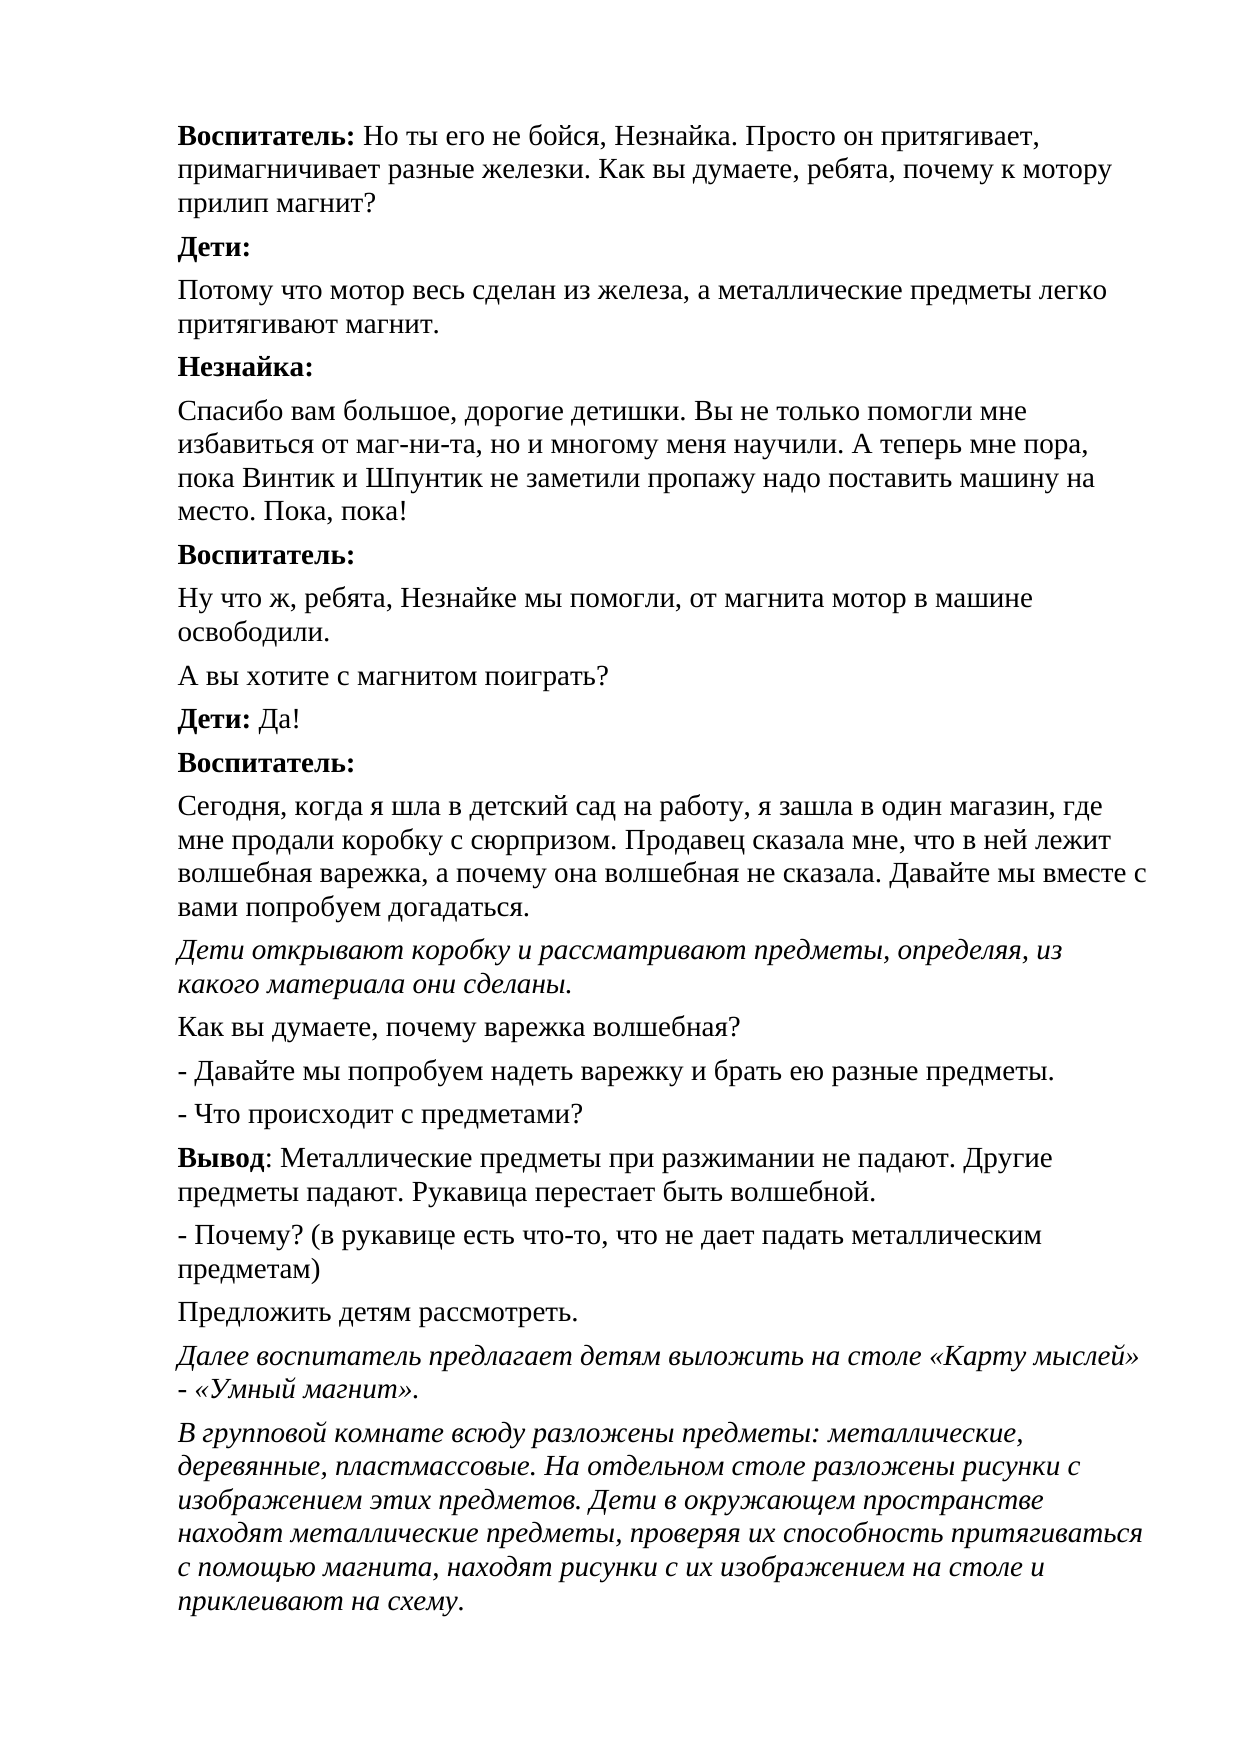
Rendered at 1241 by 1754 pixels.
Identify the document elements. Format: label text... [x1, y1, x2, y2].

text А вы хотите с магнитом поиграть? [177, 658, 1152, 691]
text Предложить детям рассмотреть. [177, 1294, 1152, 1328]
text Дети открывают коробку и рассматривают предметы, определяя, из какого материала они сделаны. [177, 932, 1152, 999]
text - Почему? (в рукавице есть что-то, что не дает падать металлическим предметам) [177, 1217, 1152, 1284]
text В групповой комнате всюду разложены предметы: металлические, деревянные, пластмассовые. На отдельном столе разложены рисунки с изображением этих предметов. Дети в окружающем пространстве находят металлические предметы, проверяя их способность притягиваться с помощью магнита, находят рисунки с их изображением на столе и приклеивают на схему. [177, 1415, 1152, 1616]
text Далее воспитатель предлагает детям выложить на столе «Карту мыслей» - «Умный магнит». [177, 1338, 1152, 1405]
text Потому что мотор весь сделан из железа, а металлические предметы легко притягивают магнит. [177, 272, 1152, 339]
text - Давайте мы попробуем надеть варежку и брать ею разные предметы. [177, 1053, 1152, 1087]
text Воспитатель: [177, 537, 1152, 571]
text Как вы думаете, почему варежка волшебная? [177, 1009, 1152, 1043]
text Спасибо вам большое, дорогие детишки. Вы не только помогли мне избавиться от маг-ни-та, но и многому меня научили. А теперь мне пора, пока Винтик и Шпунтик не заметили пропажу надо поставить машину на место. Пока, пока! [177, 393, 1152, 527]
text Дети: [177, 229, 1152, 262]
text Воспитатель: [177, 745, 1152, 778]
text - Что происходит с предметами? [177, 1097, 1152, 1130]
text Дети: Да! [177, 701, 1152, 735]
text Незнайка: [177, 349, 1152, 383]
text Ну что ж, ребята, Незнайке мы помогли, от магнита мотор в машине освободили. [177, 581, 1152, 648]
text Вывод: Металлические предметы при разжимании не падают. Другие предметы падают. Рукавица перестает быть волшебной. [177, 1140, 1152, 1207]
text Воспитатель: Но ты его не бойся, Незнайка. Просто он притягивает, примагничивает разные железки. Как вы думаете, ребята, почему к мотору прилип магнит? [177, 118, 1152, 219]
text Сегодня, когда я шла в детский сад на работу, я зашла в один магазин, где мне продали коробку с сюрпризом. Продавец сказала мне, что в ней лежит волшебная варежка, а почему она волшебная не сказала. Давайте мы вместе с вами попробуем догадаться. [177, 788, 1152, 922]
